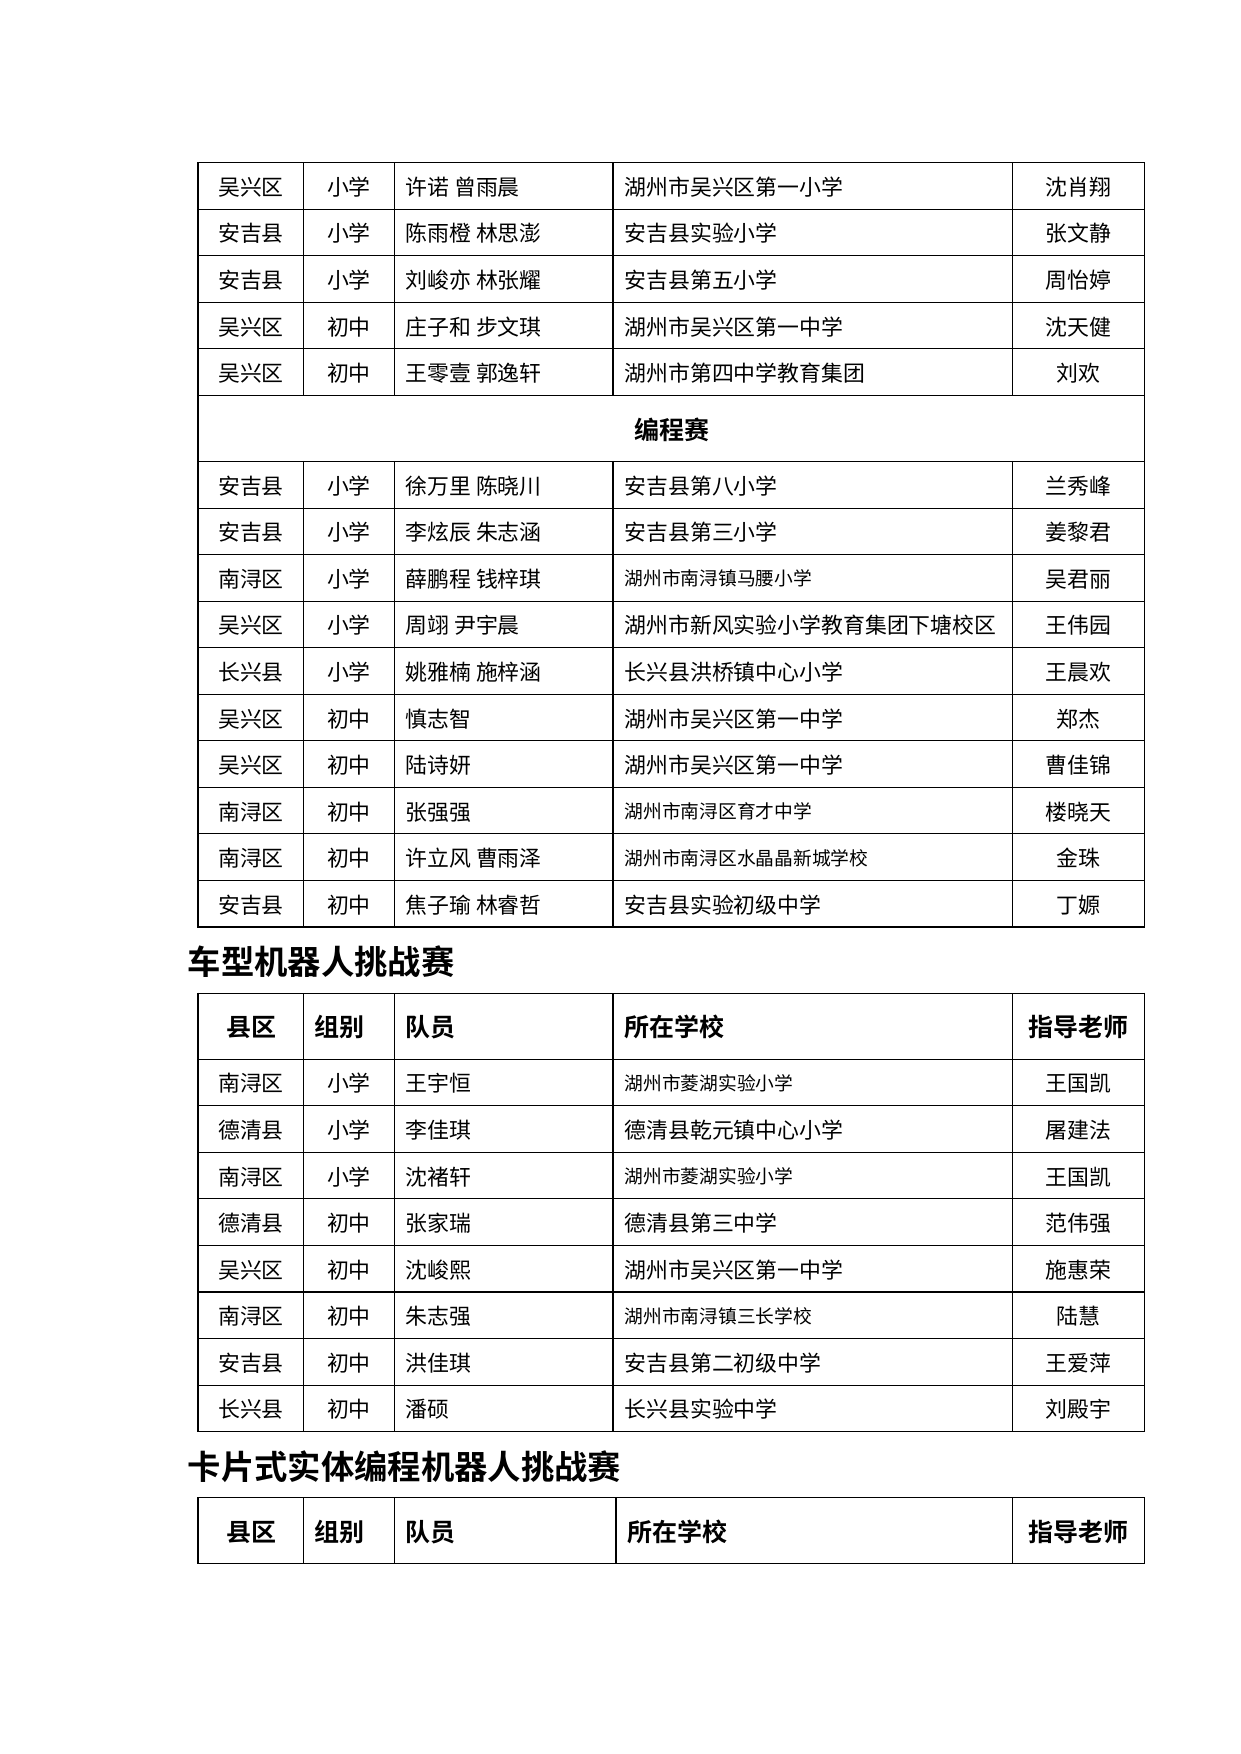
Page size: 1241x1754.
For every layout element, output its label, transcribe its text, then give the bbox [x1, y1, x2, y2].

table_cell 王晨欢 [1013, 648, 1144, 694]
table_cell 吴兴区 [199, 695, 303, 740]
table_cell 安吉县 [199, 509, 303, 554]
table_cell 长兴县洪桥镇中心小学 [614, 648, 1012, 694]
table_cell 南浔区 [199, 834, 303, 880]
table_cell 安吉县实验初级中学 [614, 881, 1012, 926]
table_cell 范伟强 [1013, 1199, 1144, 1245]
table_cell 吴兴区 [199, 602, 303, 647]
table_cell 小学 [304, 555, 394, 601]
table_cell 屠建法 [1013, 1106, 1144, 1152]
table_cell 洪佳琪 [395, 1339, 612, 1384]
table_cell 初中 [304, 695, 394, 740]
table_cell 周翊 尹宇晨 [395, 602, 612, 647]
table_cell 沈天健 [1013, 303, 1144, 348]
table_cell 薛鹏程 钱梓琪 [395, 555, 612, 601]
table_cell 吴兴区 [199, 741, 303, 787]
table_cell 南浔区 [199, 1293, 303, 1338]
table_cell 小学 [304, 210, 394, 255]
table_cell 德清县乾元镇中心小学 [614, 1106, 1012, 1152]
table_cell 吴兴区 [199, 163, 303, 208]
table_cell 德清县 [199, 1106, 303, 1152]
table_cell 吴兴区 [199, 1246, 303, 1291]
table_cell 湖州市南浔区水晶晶新城学校 [614, 834, 1012, 880]
table_cell 湖州市南浔镇三长学校 [614, 1293, 1012, 1338]
table_cell 刘殿宇 [1013, 1386, 1144, 1431]
table_cell 庄子和 步文琪 [395, 303, 612, 348]
table_cell 小学 [304, 1060, 394, 1105]
table_cell 陆慧 [1013, 1293, 1144, 1338]
table_cell 湖州市南浔镇马腰小学 [614, 555, 1012, 601]
table_cell 安吉县 [199, 1339, 303, 1384]
table_cell 南浔区 [199, 788, 303, 833]
table_cell 湖州市吴兴区第一中学 [614, 741, 1012, 787]
table_cell 金珠 [1013, 834, 1144, 880]
table_header 县区 [199, 994, 303, 1058]
table_cell 刘峻亦 林张耀 [395, 256, 612, 302]
table_cell 初中 [304, 1293, 394, 1338]
table_cell 湖州市吴兴区第一小学 [614, 163, 1012, 208]
table_cell 徐万里 陈晓川 [395, 462, 612, 507]
table_cell 曹佳锦 [1013, 741, 1144, 787]
table_cell 小学 [304, 1153, 394, 1198]
table_cell 沈褚轩 [395, 1153, 612, 1198]
table_cell 安吉县 [199, 462, 303, 507]
table_cell 南浔区 [199, 1060, 303, 1105]
table_cell 小学 [304, 602, 394, 647]
table_cell 安吉县 [199, 256, 303, 302]
table_cell 张文静 [1013, 210, 1144, 255]
table_cell 初中 [304, 303, 394, 348]
table_cell 小学 [304, 256, 394, 302]
table_header 指导老师 [1013, 994, 1144, 1058]
table_cell 小学 [304, 648, 394, 694]
table_cell 德清县 [199, 1199, 303, 1245]
table_cell 兰秀峰 [1013, 462, 1144, 507]
table_cell 陆诗妍 [395, 741, 612, 787]
table_cell 安吉县 [199, 210, 303, 255]
table_cell 姜黎君 [1013, 509, 1144, 554]
table_cell 吴君丽 [1013, 555, 1144, 601]
table_cell 湖州市南浔区育才中学 [614, 788, 1012, 833]
table_cell 张强强 [395, 788, 612, 833]
table_cell 初中 [304, 741, 394, 787]
table_cell 姚雅楠 施梓涵 [395, 648, 612, 694]
table_cell 安吉县实验小学 [614, 210, 1012, 255]
table_header 队员 [395, 1498, 615, 1563]
table_cell 德清县第三中学 [614, 1199, 1012, 1245]
table_cell 沈肖翔 [1013, 163, 1144, 208]
table_cell 初中 [304, 1246, 394, 1291]
table_header 指导老师 [1013, 1498, 1144, 1563]
table_cell 安吉县第二初级中学 [614, 1339, 1012, 1384]
table_cell 吴兴区 [199, 303, 303, 348]
table_cell 王零壹 郭逸轩 [395, 349, 612, 395]
table_cell 湖州市第四中学教育集团 [614, 349, 1012, 395]
table_cell 潘硕 [395, 1386, 612, 1431]
table_header 组别 [304, 994, 394, 1058]
table_cell 慎志智 [395, 695, 612, 740]
table_cell 湖州市菱湖实验小学 [614, 1153, 1012, 1198]
table_cell 李佳琪 [395, 1106, 612, 1152]
table_cell 小学 [304, 462, 394, 507]
table_header 队员 [395, 994, 612, 1058]
table_cell 施惠荣 [1013, 1246, 1144, 1291]
table_cell 王伟园 [1013, 602, 1144, 647]
table_cell 湖州市吴兴区第一中学 [614, 1246, 1012, 1291]
table_cell 初中 [304, 881, 394, 926]
table_cell 湖州市菱湖实验小学 [614, 1060, 1012, 1105]
table_cell 南浔区 [199, 1153, 303, 1198]
table_cell 王宇恒 [395, 1060, 612, 1105]
table_cell 王爱萍 [1013, 1339, 1144, 1384]
table_cell 楼晓天 [1013, 788, 1144, 833]
table_cell 初中 [304, 1386, 394, 1431]
table_cell 沈峻熙 [395, 1246, 612, 1291]
table_cell 长兴县 [199, 648, 303, 694]
table_cell 安吉县 [199, 881, 303, 926]
table_cell 编程赛 [199, 396, 1144, 461]
table_cell 初中 [304, 788, 394, 833]
table_cell 郑杰 [1013, 695, 1144, 740]
table_cell 焦子瑜 林睿哲 [395, 881, 612, 926]
table_cell 湖州市吴兴区第一中学 [614, 303, 1012, 348]
table_cell 王国凯 [1013, 1153, 1144, 1198]
table_cell 张家瑞 [395, 1199, 612, 1245]
table_cell 初中 [304, 349, 394, 395]
table_cell 长兴县 [199, 1386, 303, 1431]
table_cell 王国凯 [1013, 1060, 1144, 1105]
table_header 组别 [304, 1498, 394, 1563]
table_header 所在学校 [614, 994, 1012, 1058]
table_cell 南浔区 [199, 555, 303, 601]
table_cell 丁嫄 [1013, 881, 1144, 926]
table_cell 湖州市吴兴区第一中学 [614, 695, 1012, 740]
table_cell 吴兴区 [199, 349, 303, 395]
table_cell 朱志强 [395, 1293, 612, 1338]
text 卡片式实体编程机器人挑战赛 [187, 1432, 1053, 1497]
table_cell 许立风 曹雨泽 [395, 834, 612, 880]
table_cell 周怡婷 [1013, 256, 1144, 302]
table_cell 刘欢 [1013, 349, 1144, 395]
table_cell 初中 [304, 1339, 394, 1384]
text 车型机器人挑战赛 [187, 927, 1053, 992]
table_cell 小学 [304, 509, 394, 554]
table_cell 初中 [304, 1199, 394, 1245]
table_cell 小学 [304, 1106, 394, 1152]
table_cell 李炫辰 朱志涵 [395, 509, 612, 554]
table_cell 小学 [304, 163, 394, 208]
table_cell 湖州市新风实验小学教育集团下塘校区 [614, 602, 1012, 647]
table_cell 安吉县第八小学 [614, 462, 1012, 507]
table_header 县区 [199, 1498, 303, 1563]
table_header 所在学校 [617, 1498, 1012, 1563]
table_cell 初中 [304, 834, 394, 880]
table_cell 许诺 曾雨晨 [395, 163, 612, 208]
table_cell 安吉县第三小学 [614, 509, 1012, 554]
table_cell 安吉县第五小学 [614, 256, 1012, 302]
table_cell 长兴县实验中学 [614, 1386, 1012, 1431]
table_cell 陈雨橙 林思澎 [395, 210, 612, 255]
